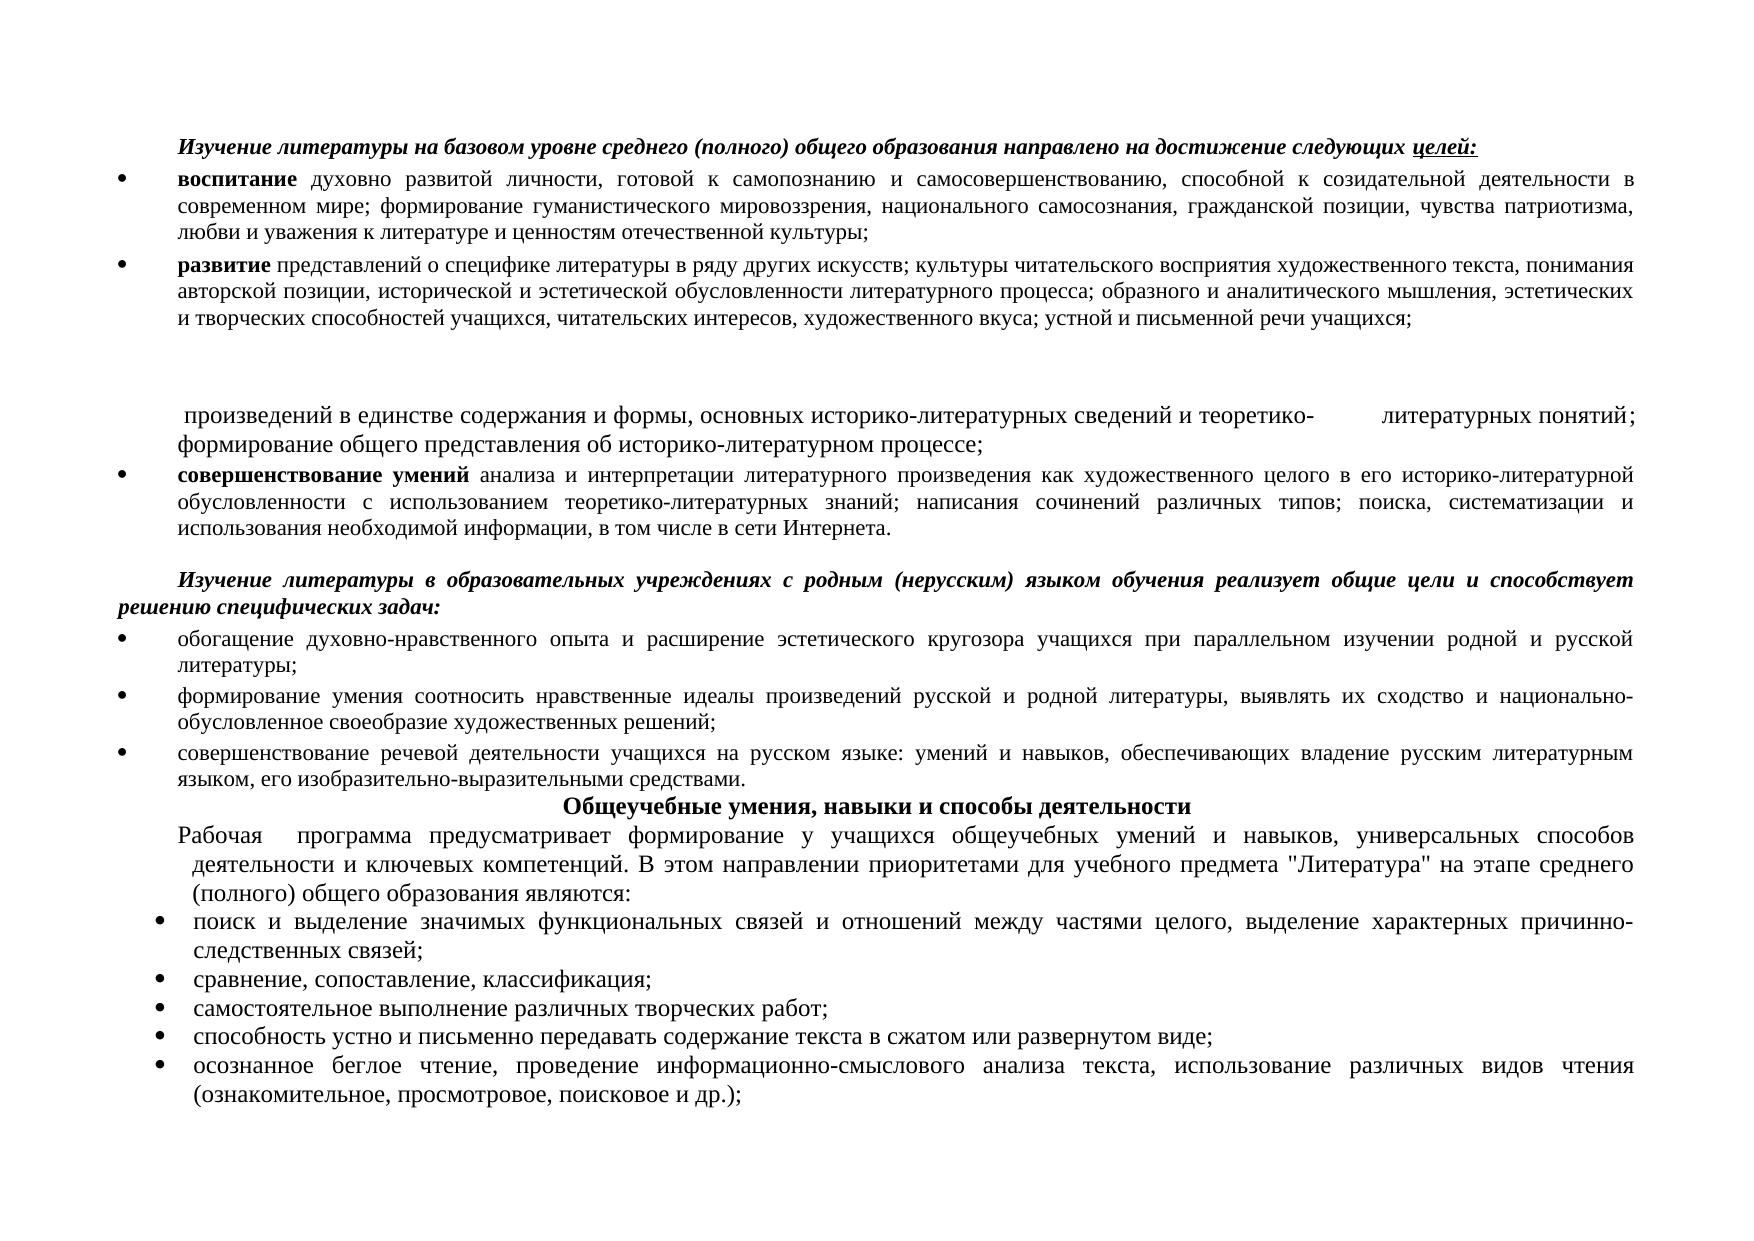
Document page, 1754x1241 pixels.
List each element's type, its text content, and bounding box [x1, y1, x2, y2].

text Изучение литературы на базовом уровне среднего (полного) общего образования направлено на достижение следующих целей: [118, 133, 1636, 159]
list самостоятельное выполнение различных творческих работ; [156, 993, 1636, 1021]
list совершенствование речевой деятельности учащихся на русском языке: умений и навыков, обеспечивающих владение русским литературным языком, его изобразительно-выразительными средствами. [118, 739, 1636, 791]
list обогащение духовно-нравственного опыта и расширение эстетического кругозора учащихся при параллельном изучении родной и русской литературы; [118, 625, 1636, 678]
list развитие представлений о специфике литературы в ряду других искусств; культуры читательского восприятия художественного текста, понимания авторской позиции, исторической и эстетической обусловленности литературного процесса; образного и аналитического мышления, эстетических и творческих способностей учащихся, читательских интересов, художественного вкуса; устной и письменной речи учащихся; [118, 251, 1636, 330]
list совершенствование умений анализа и интерпретации литературного произведения как художественного целого в его историко-литературной обусловленности с использованием теоретико-литературных знаний; написания сочинений различных типов; поиска, систематизации и использования необходимой информации, в том числе в сети Интернета. [118, 462, 1636, 541]
text произведений в единстве содержания и формы, основных историко-литературных сведений и теоретико- литературных понятий; формирование общего представления об историко-литературном процессе; [177, 400, 1636, 457]
list поиск и выделение значимых функциональных связей и отношений между частями целого, выделение характерных причинно-следственных связей; [156, 906, 1636, 964]
list воспитание духовно развитой личности, готовой к самопознанию и самосовершенствованию, способной к созидательной деятельности в современном мире; формирование гуманистического мировоззрения, национального самосознания, гражданской позиции, чувства патриотизма, любви и уважения к литературе и ценностям отечественной культуры; [118, 166, 1636, 244]
list формирование умения соотносить нравственные идеалы произведений русской и родной литературы, выявлять их сходство и национально-обусловленное своеобразие художественных решений; [118, 682, 1636, 734]
text Общеучебные умения, навыки и способы деятельности [118, 791, 1636, 820]
text Рабочая программа предусматривает формирование у учащихся общеучебных умений и навыков, универсальных способов деятельности и ключевых компетенций. В этом направлении приоритетами для учебного предмета "Литература" на этапе среднего (полного) общего образования являются: [177, 820, 1636, 906]
list сравнение, сопоставление, классификация; [156, 964, 1636, 993]
list осознанное беглое чтение, проведение информационно-смыслового анализа текста, использование различных видов чтения (ознакомительное, просмотровое, поисковое и др.); [156, 1050, 1636, 1108]
text Изучение литературы в образовательных учреждениях с родным (нерусским) языком обучения реализует общие цели и способствует решению специфических задач: [118, 566, 1636, 619]
list способность устно и письменно передавать содержание текста в сжатом или развернутом виде; [156, 1021, 1636, 1050]
